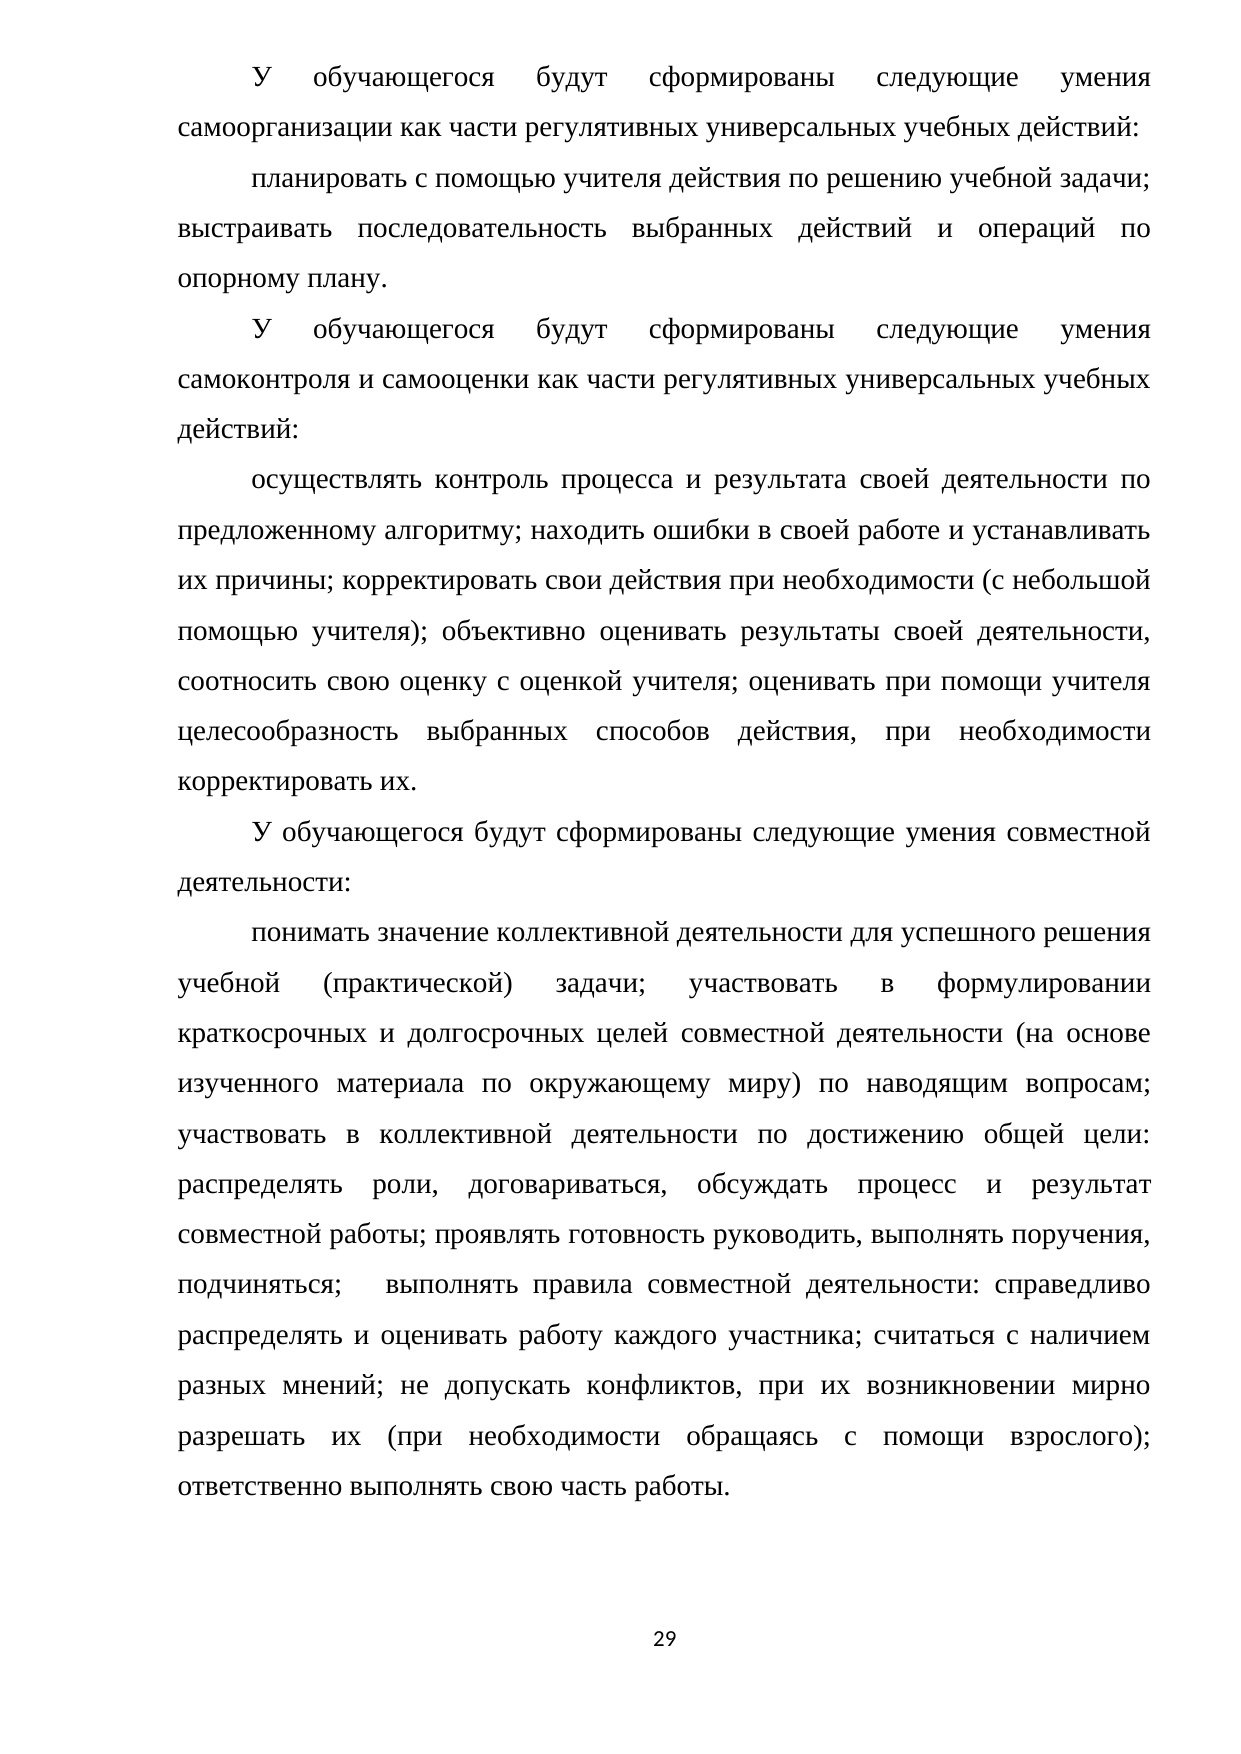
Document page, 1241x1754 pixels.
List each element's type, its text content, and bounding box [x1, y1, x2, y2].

text планировать с помощью учителя действия по решению учебной задачи; выстраивать последовательность выбранных действий и операций по опорному плану. [177, 160, 1152, 294]
text У обучающегося будут сформированы следующие умения совместной деятельности: [177, 814, 1152, 898]
text У обучающегося будут сформированы следующие умения самоконтроля и самооценки как части регулятивных универсальных учебных действий: [177, 311, 1152, 445]
text осуществлять контроль процесса и результата своей деятельности по предложенному алгоритму; находить ошибки в своей работе и устанавливать их причины; корректировать свои действия при необходимости (с небольшой помощью учителя); объективно оценивать результаты своей деятельности, соотносить свою оценку с оценкой учителя; оценивать при помощи учителя целесообразность выбранных способов действия, при необходимости корректировать их. [177, 462, 1152, 797]
text понимать значение коллективной деятельности для успешного решения учебной (практической) задачи; участвовать в формулировании краткосрочных и долгосрочных целей совместной деятельности (на основе изученного материала по окружающему миру) по наводящим вопросам; участвовать в коллективной деятельности по достижению общей цели: распределять роли, договариваться, обсуждать процесс и результат совместной работы; проявлять готовность руководить, выполнять поручения, подчиняться; выполнять правила совместной деятельности: справедливо распределять и оценивать работу каждого участника; считаться с наличием разных мнений; не допускать конфликтов, при их возникновении мирно разрешать их (при необходимости обращаясь с помощи взрослого); ответственно выполнять свою часть работы. [177, 914, 1152, 1501]
text У обучающегося будут сформированы следующие умения самоорганизации как части регулятивных универсальных учебных действий: [177, 59, 1152, 143]
